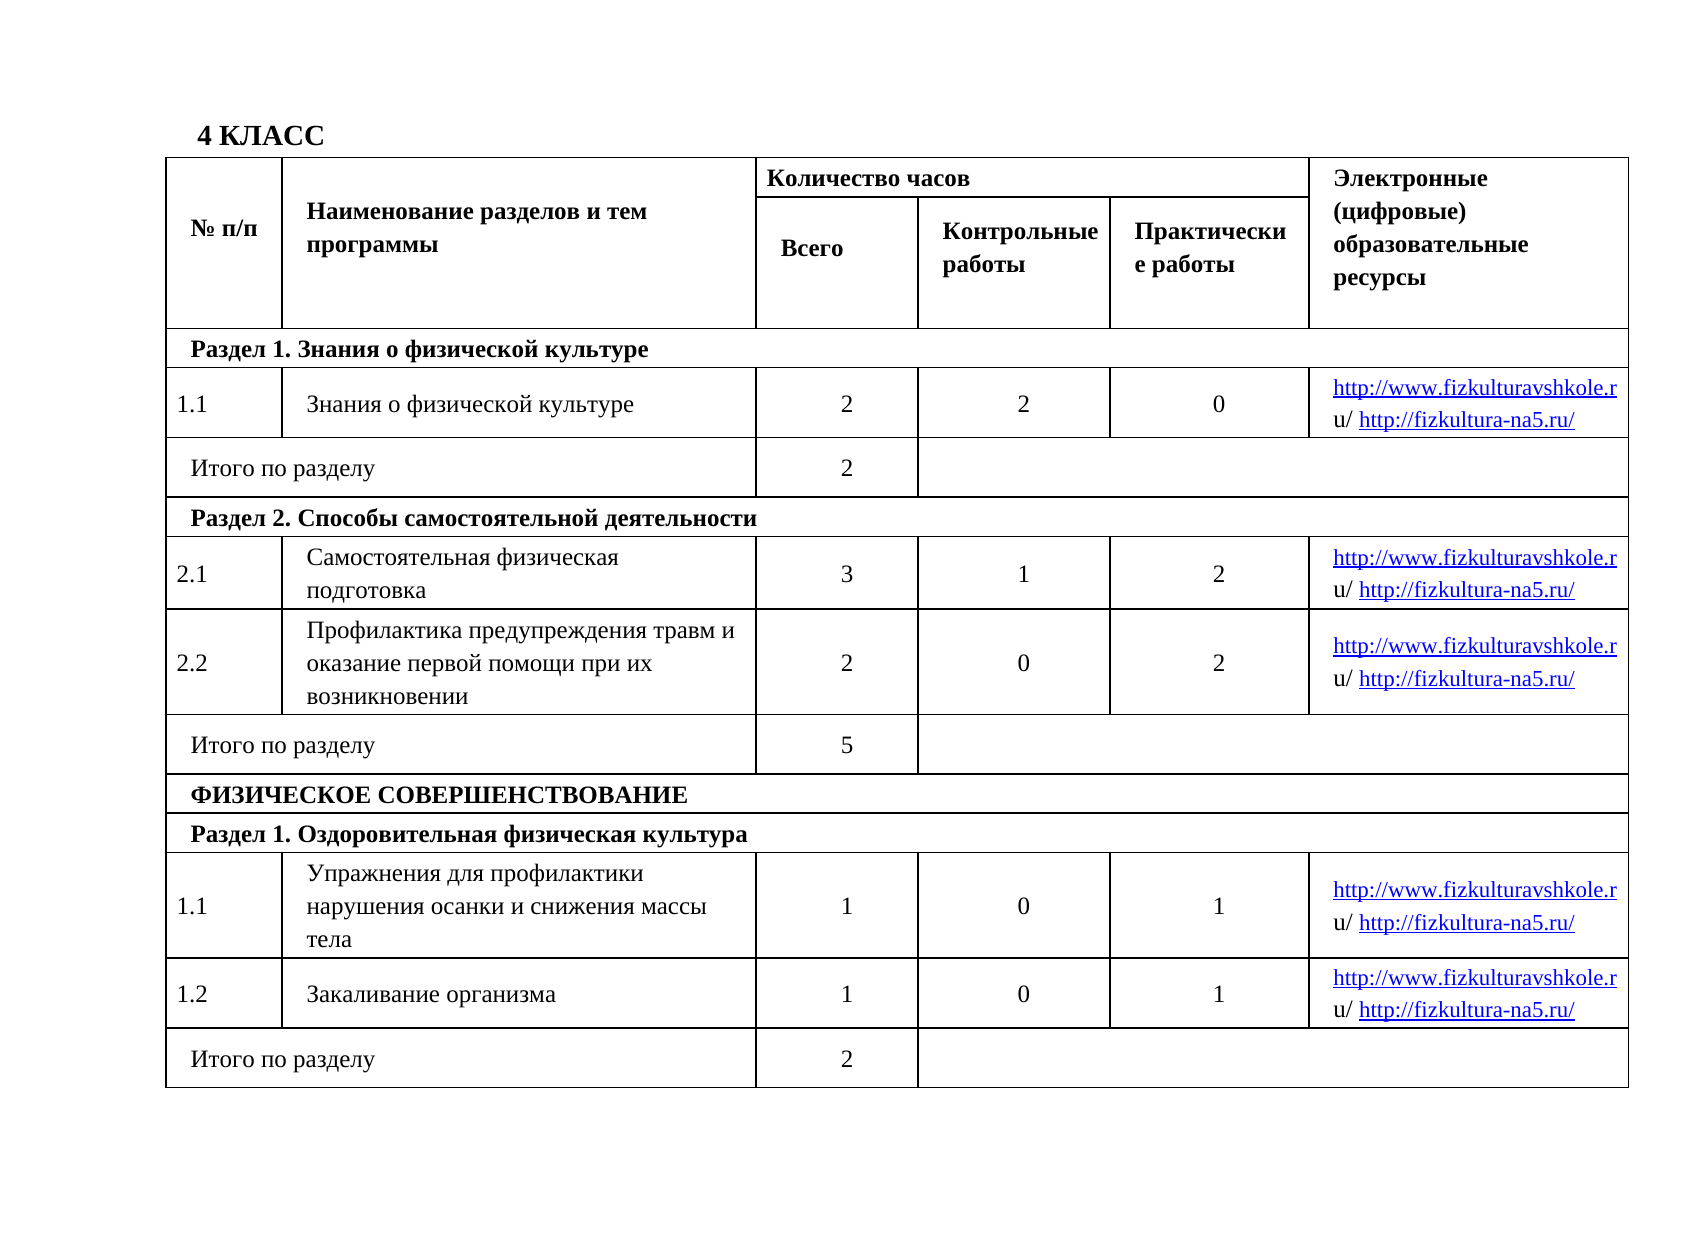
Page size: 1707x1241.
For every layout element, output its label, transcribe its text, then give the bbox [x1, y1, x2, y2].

table_cell 0 [919, 959, 1109, 1027]
table_cell Раздел 2. Способы самостоятельной деятельности [167, 498, 1628, 536]
table_cell 1 [757, 959, 917, 1027]
table_cell [919, 438, 1628, 496]
table_cell Всего [757, 198, 917, 327]
table_header № п/п [167, 158, 281, 327]
text 4 КЛАСС [190, 118, 1618, 152]
table_cell Знания о физической культуре [283, 368, 755, 437]
table_header Наименование разделов и тем программы [283, 158, 755, 327]
table_cell [919, 715, 1628, 773]
table_cell Итого по разделу [167, 715, 755, 773]
table_header Количество часов [757, 158, 1308, 196]
table_cell 2 [757, 610, 917, 713]
table_cell Итого по разделу [167, 1029, 755, 1087]
table_cell 1 [1111, 853, 1308, 957]
table_cell 1.1 [167, 368, 281, 437]
table_cell http://www.fizkulturavshkole.r u/ http://fizkultura-na5.ru/ [1310, 610, 1628, 713]
table_cell 1 [757, 853, 917, 957]
table_cell 2 [757, 438, 917, 496]
table_cell Раздел 1. Знания о физической культуре [167, 329, 1628, 367]
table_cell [1310, 853, 1628, 957]
table_cell Профилактика предупреждения травм и оказание первой помощи при их возникновении [283, 610, 755, 713]
table_cell ФИЗИЧЕСКОЕ СОВЕРШЕНСТВОВАНИЕ [167, 775, 1628, 812]
table_cell 1 [1111, 959, 1308, 1027]
table_cell 2.2 [167, 610, 281, 713]
table_cell http://www.fizkulturavshkole.r u/ http://fizkultura-na5.ru/ [1310, 368, 1628, 437]
table_cell 2 [1111, 610, 1308, 713]
table_header Электронные (цифровые) образовательные ресурсы [1310, 158, 1628, 327]
table_cell Закаливание организма [283, 959, 755, 1027]
table_cell 2 [1111, 537, 1308, 608]
table_cell Упражнения для профилактики нарушения осанки и снижения массы тела [283, 853, 755, 957]
table_cell http://www.fizkulturavshkole.r u/ http://fizkultura-na5.ru/ [1310, 537, 1628, 608]
table_cell 1 [919, 537, 1109, 608]
table_cell 2 [757, 1029, 917, 1087]
table_cell 0 [1111, 368, 1308, 437]
table_cell Раздел 1. Оздоровительная физическая культура [167, 814, 1628, 852]
table_cell 5 [757, 715, 917, 773]
table_cell Контрольные работы [919, 198, 1109, 327]
table_cell 2.1 [167, 537, 281, 608]
table_cell 3 [757, 537, 917, 608]
table_cell Практические работы [1111, 198, 1308, 327]
table_cell 0 [919, 853, 1109, 957]
table_cell Самостоятельная физическая подготовка [283, 537, 755, 608]
table_cell 0 [919, 610, 1109, 713]
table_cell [1310, 959, 1628, 1027]
table_cell 1.1 [167, 853, 281, 957]
table_cell 2 [919, 368, 1109, 437]
table_cell Итого по разделу [167, 438, 755, 496]
table_cell [919, 1029, 1628, 1087]
table_cell 2 [757, 368, 917, 437]
table_cell 1.2 [167, 959, 281, 1027]
